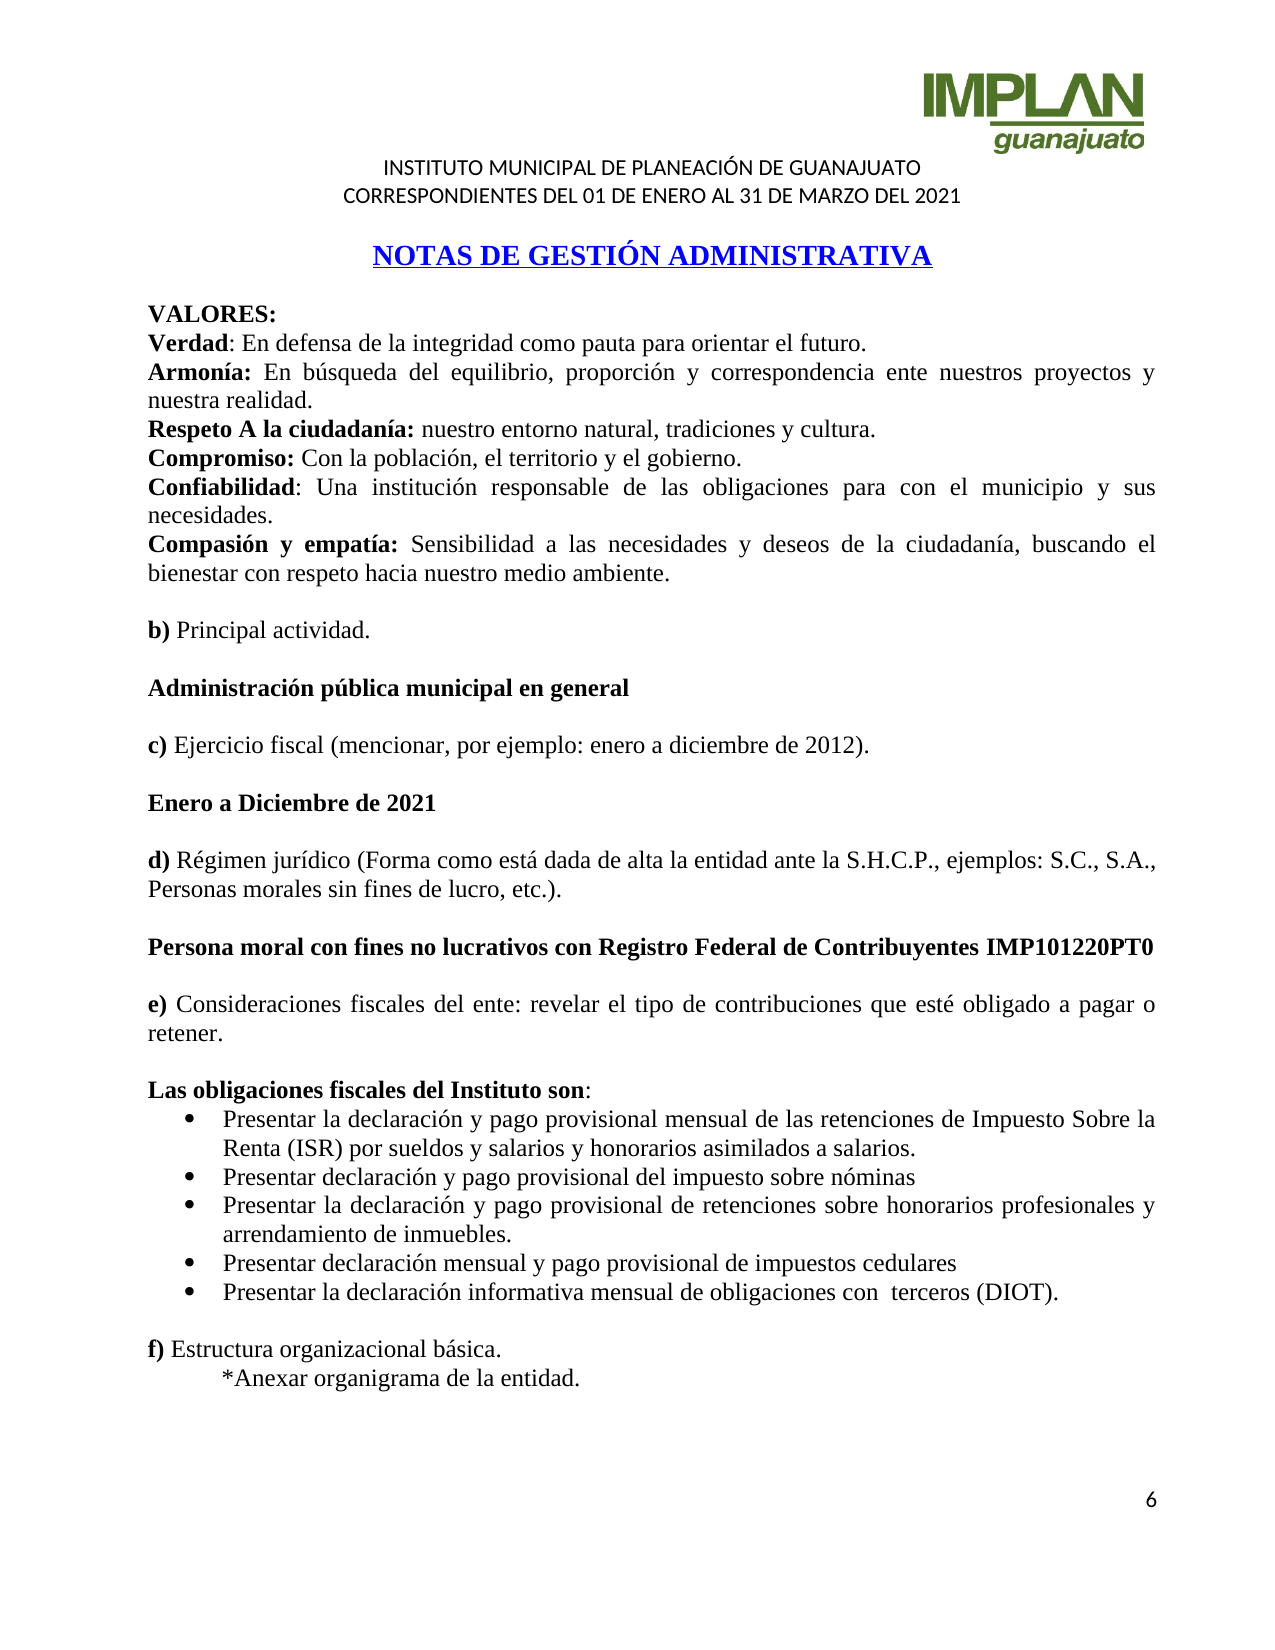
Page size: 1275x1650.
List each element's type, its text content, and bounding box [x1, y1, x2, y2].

text Respeto A la ciudadanía: nuestro entorno natural, tradiciones y cultura. [148, 414, 1157, 443]
text Enero a Diciembre de 2021 [148, 788, 1157, 817]
list Presentar la declaración y pago provisional de retenciones sobre honorarios profesionales y arrendamiento de inmuebles. [185, 1190, 1157, 1248]
picture [923, 73, 1144, 154]
text Verdad: En defensa de la integridad como pauta para orientar el futuro. [148, 328, 1157, 357]
text Persona moral con fines no lucrativos con Registro Federal de Contribuyentes IMP101220PT0 [148, 932, 1157, 960]
list Presentar declaración y pago provisional del impuesto sobre nóminas [185, 1162, 1157, 1190]
text b) Principal actividad. [148, 615, 1157, 644]
text Compasión y empatía: Sensibilidad a las necesidades y deseos de la ciudadanía, buscando el bienestar con respeto hacia nuestro medio ambiente. [148, 529, 1157, 587]
text e) Consideraciones fiscales del ente: revelar el tipo de contribuciones que esté obligado a pagar o retener. [148, 989, 1157, 1047]
text f) Estructura organizacional básica. [148, 1334, 1157, 1363]
text *Anexar organigrama de la entidad. [148, 1363, 1157, 1392]
list Presentar declaración mensual y pago provisional de impuestos cedulares [185, 1248, 1157, 1277]
text Administración pública municipal en general [148, 673, 1157, 702]
text Confiabilidad: Una institución responsable de las obligaciones para con el municipio y sus necesidades. [148, 472, 1157, 529]
text c) Ejercicio fiscal (mencionar, por ejemplo: enero a diciembre de 2012). [148, 730, 1157, 759]
list Presentar la declaración y pago provisional mensual de las retenciones de Impuesto Sobre la Renta (ISR) por sueldos y salarios y honorarios asimilados a salarios. [185, 1104, 1157, 1162]
text VALORES: [148, 299, 1157, 328]
list Presentar la declaración informativa mensual de obligaciones con terceros (DIOT). [185, 1277, 1157, 1305]
text Armonía: En búsqueda del equilibrio, proporción y correspondencia ente nuestros proyectos y nuestra realidad. [148, 357, 1157, 414]
text Las obligaciones fiscales del Instituto son: [148, 1075, 1157, 1104]
text d) Régimen jurídico (Forma como está dada de alta la entidad ante la S.H.C.P., ejemplos: S.C., S.A., Personas morales sin fines de lucro, etc.). [148, 845, 1157, 903]
text Compromiso: Con la población, el territorio y el gobierno. [148, 443, 1157, 472]
